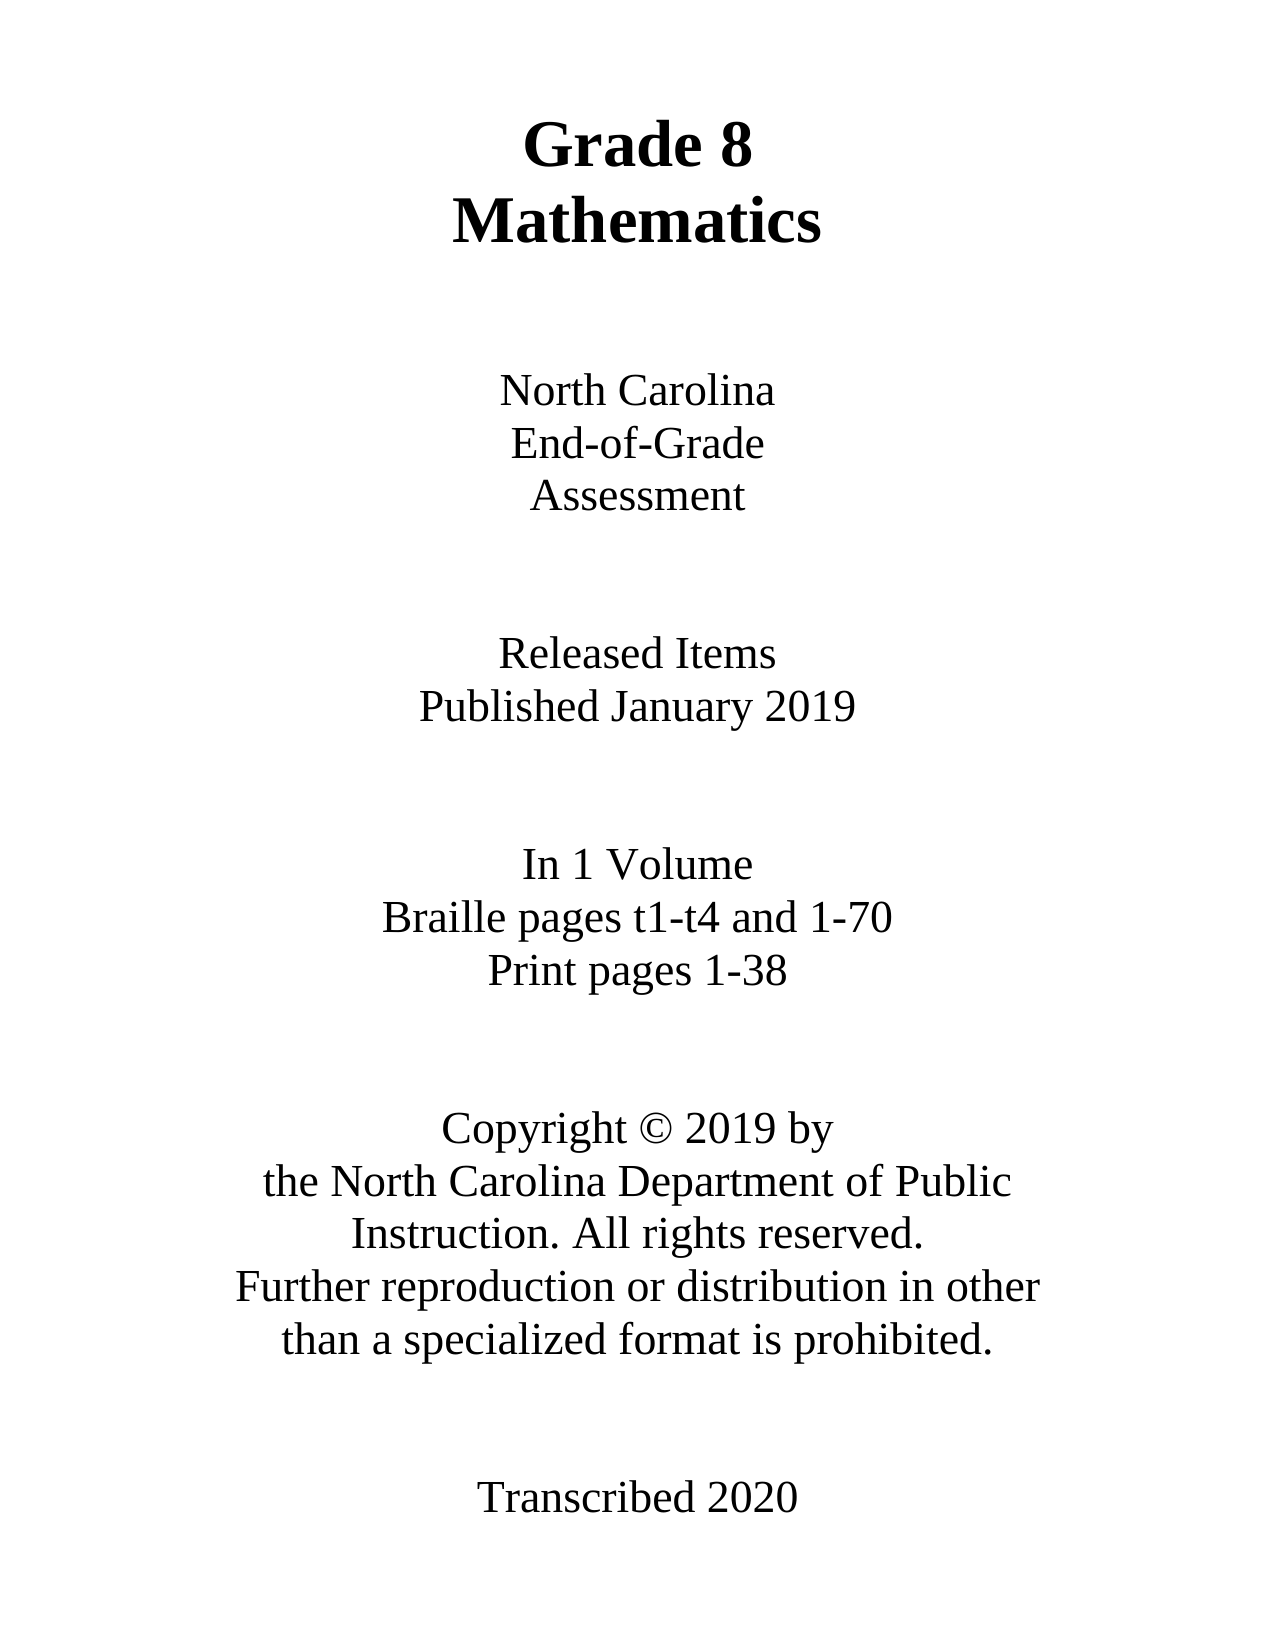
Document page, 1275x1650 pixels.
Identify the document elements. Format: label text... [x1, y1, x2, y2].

text North Carolina [75, 362, 1200, 415]
text Published January 2019 [75, 679, 1200, 731]
text In 1 Volume [75, 837, 1200, 889]
text than a specialized format is prohibited. [75, 1311, 1200, 1364]
text Transcribed 2020 [75, 1469, 1200, 1522]
text Mathematics [75, 180, 1200, 257]
text Print pages 1-38 [75, 942, 1200, 995]
text Assessment [75, 468, 1200, 521]
text Copyright © 2019 by [75, 1100, 1200, 1153]
text Braille pages t1-t4 and 1-70 [75, 889, 1200, 942]
text Grade 8 [75, 104, 1200, 180]
text Instruction. All rights reserved. [75, 1206, 1200, 1258]
text Further reproduction or distribution in other [75, 1258, 1200, 1311]
text the North Carolina Department of Public [75, 1153, 1200, 1206]
text Released Items [75, 626, 1200, 679]
text End-of-Grade [75, 415, 1200, 468]
